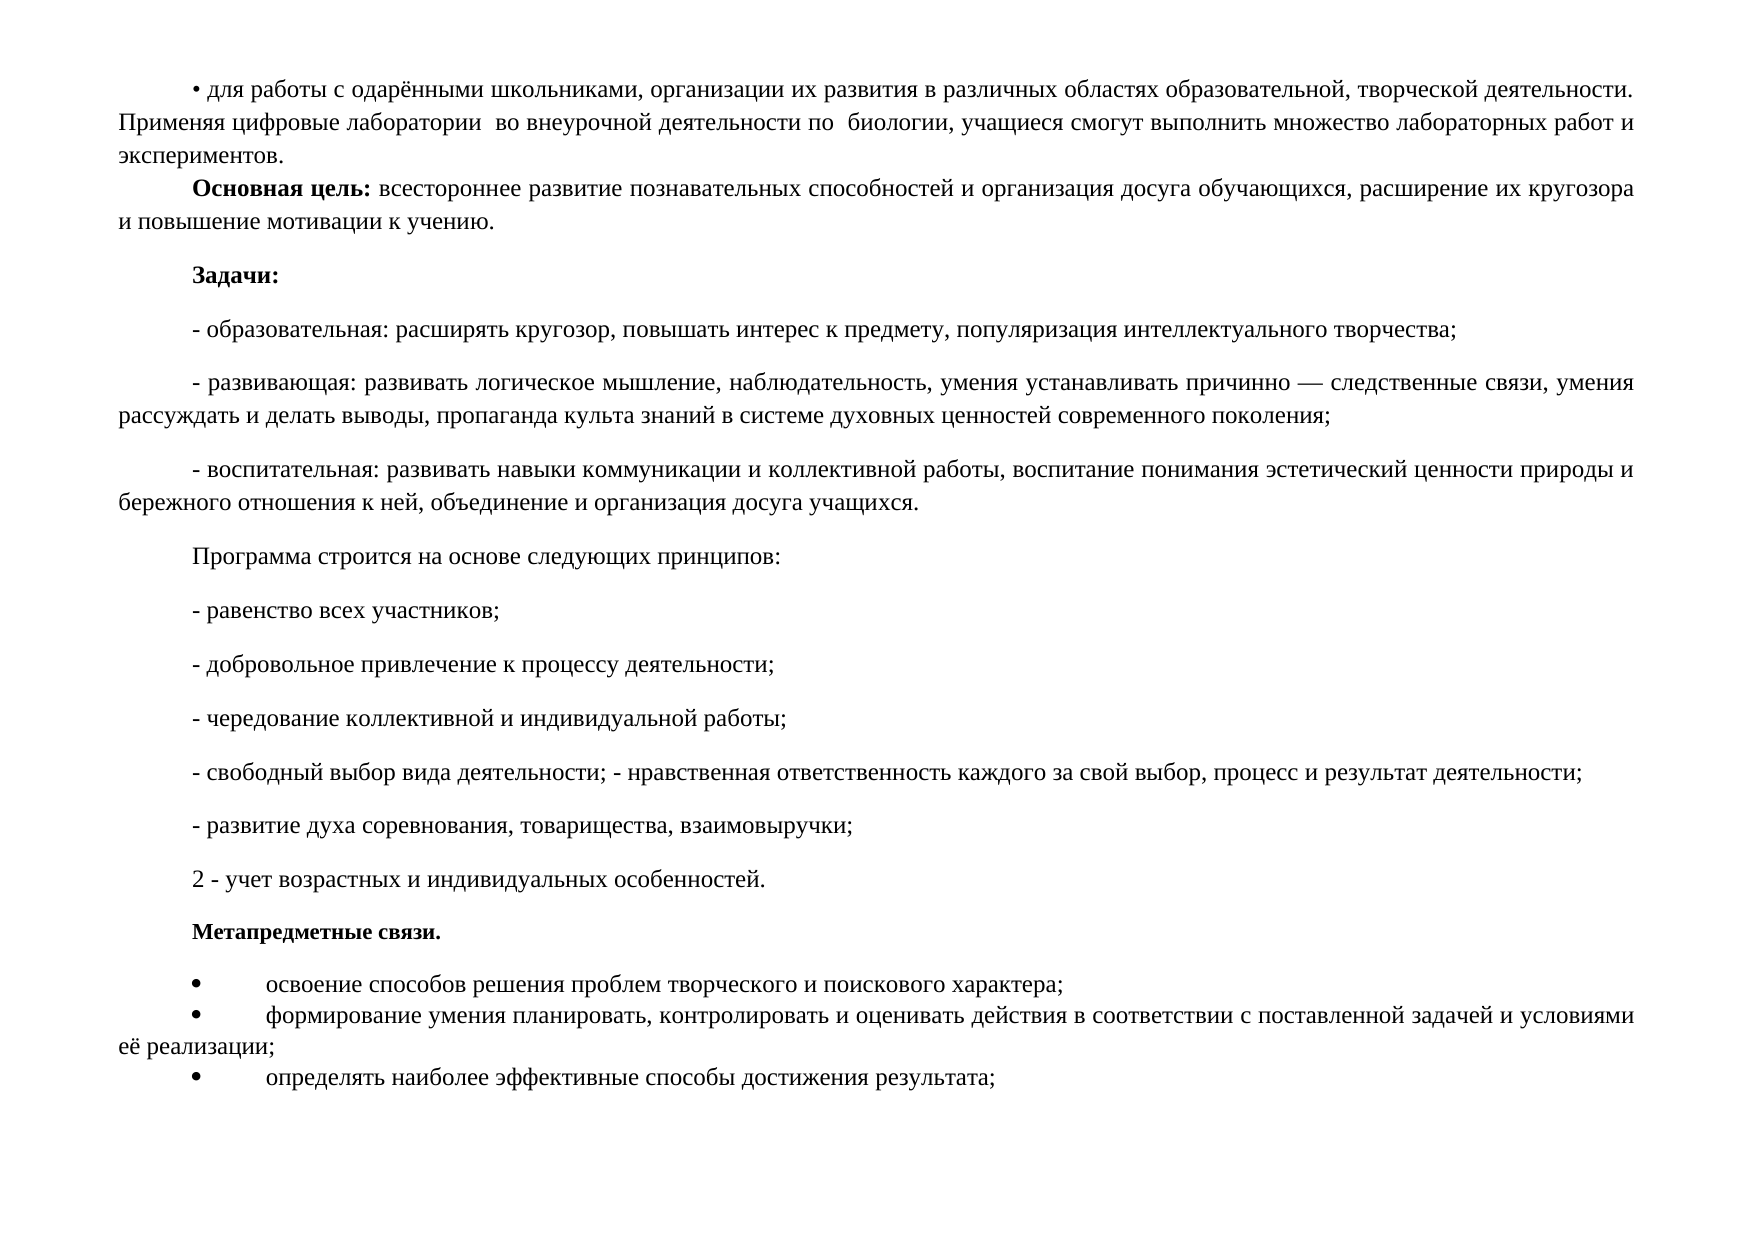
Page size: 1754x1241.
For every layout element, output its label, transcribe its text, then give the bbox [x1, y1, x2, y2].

text Основная цель: всестороннее развитие познавательных способностей и организация досуга обучающихся, расширение их кругозора и повышение мотивации к учению. [118, 173, 1636, 235]
text - развитие духа соревнования, товарищества, взаимовыручки; [118, 811, 1636, 839]
list определять наиболее эффективные способы достижения результата; [118, 1062, 1636, 1091]
text - добровольное привлечение к процессу деятельности; [118, 649, 1636, 678]
text • для работы с одарёнными школьниками, организации их развития в различных областях образовательной, творческой деятельности. Применяя цифровые лаборатории во внеурочной деятельности по биологии, учащиеся смогут выполнить множество лабораторных работ и экспериментов. [118, 74, 1636, 169]
text - развивающая: развивать логическое мышление, наблюдательность, умения устанавливать причинно — следственные связи, умения рассуждать и делать выводы, пропаганда культа знаний в системе духовных ценностей современного поколения; [118, 367, 1636, 429]
text Задачи: [118, 260, 1636, 288]
text - свободный выбор вида деятельности; - нравственная ответственность каждого за свой выбор, процесс и результат деятельности; [118, 757, 1636, 785]
text - воспитательная: развивать навыки коммуникации и коллективной работы, воспитание понимания эстетический ценности природы и бережного отношения к ней, объединение и организация досуга учащихся. [118, 454, 1636, 516]
text - равенство всех участников; [118, 595, 1636, 624]
text - образовательная: расширять кругозор, повышать интерес к предмету, популяризация интеллектуального творчества; [118, 314, 1636, 342]
text Метапредметные связи. [118, 918, 1636, 944]
text 2 - учет возрастных и индивидуальных особенностей. [118, 864, 1636, 893]
text - чередование коллективной и индивидуальной работы; [118, 703, 1636, 732]
text Программа строится на основе следующих принципов: [118, 541, 1636, 570]
list освоение способов решения проблем творческого и поискового характера; [118, 969, 1636, 998]
list формирование умения планировать, контролировать и оценивать действия в соответствии с поставленной задачей и условиями её реализации; [118, 1000, 1636, 1060]
